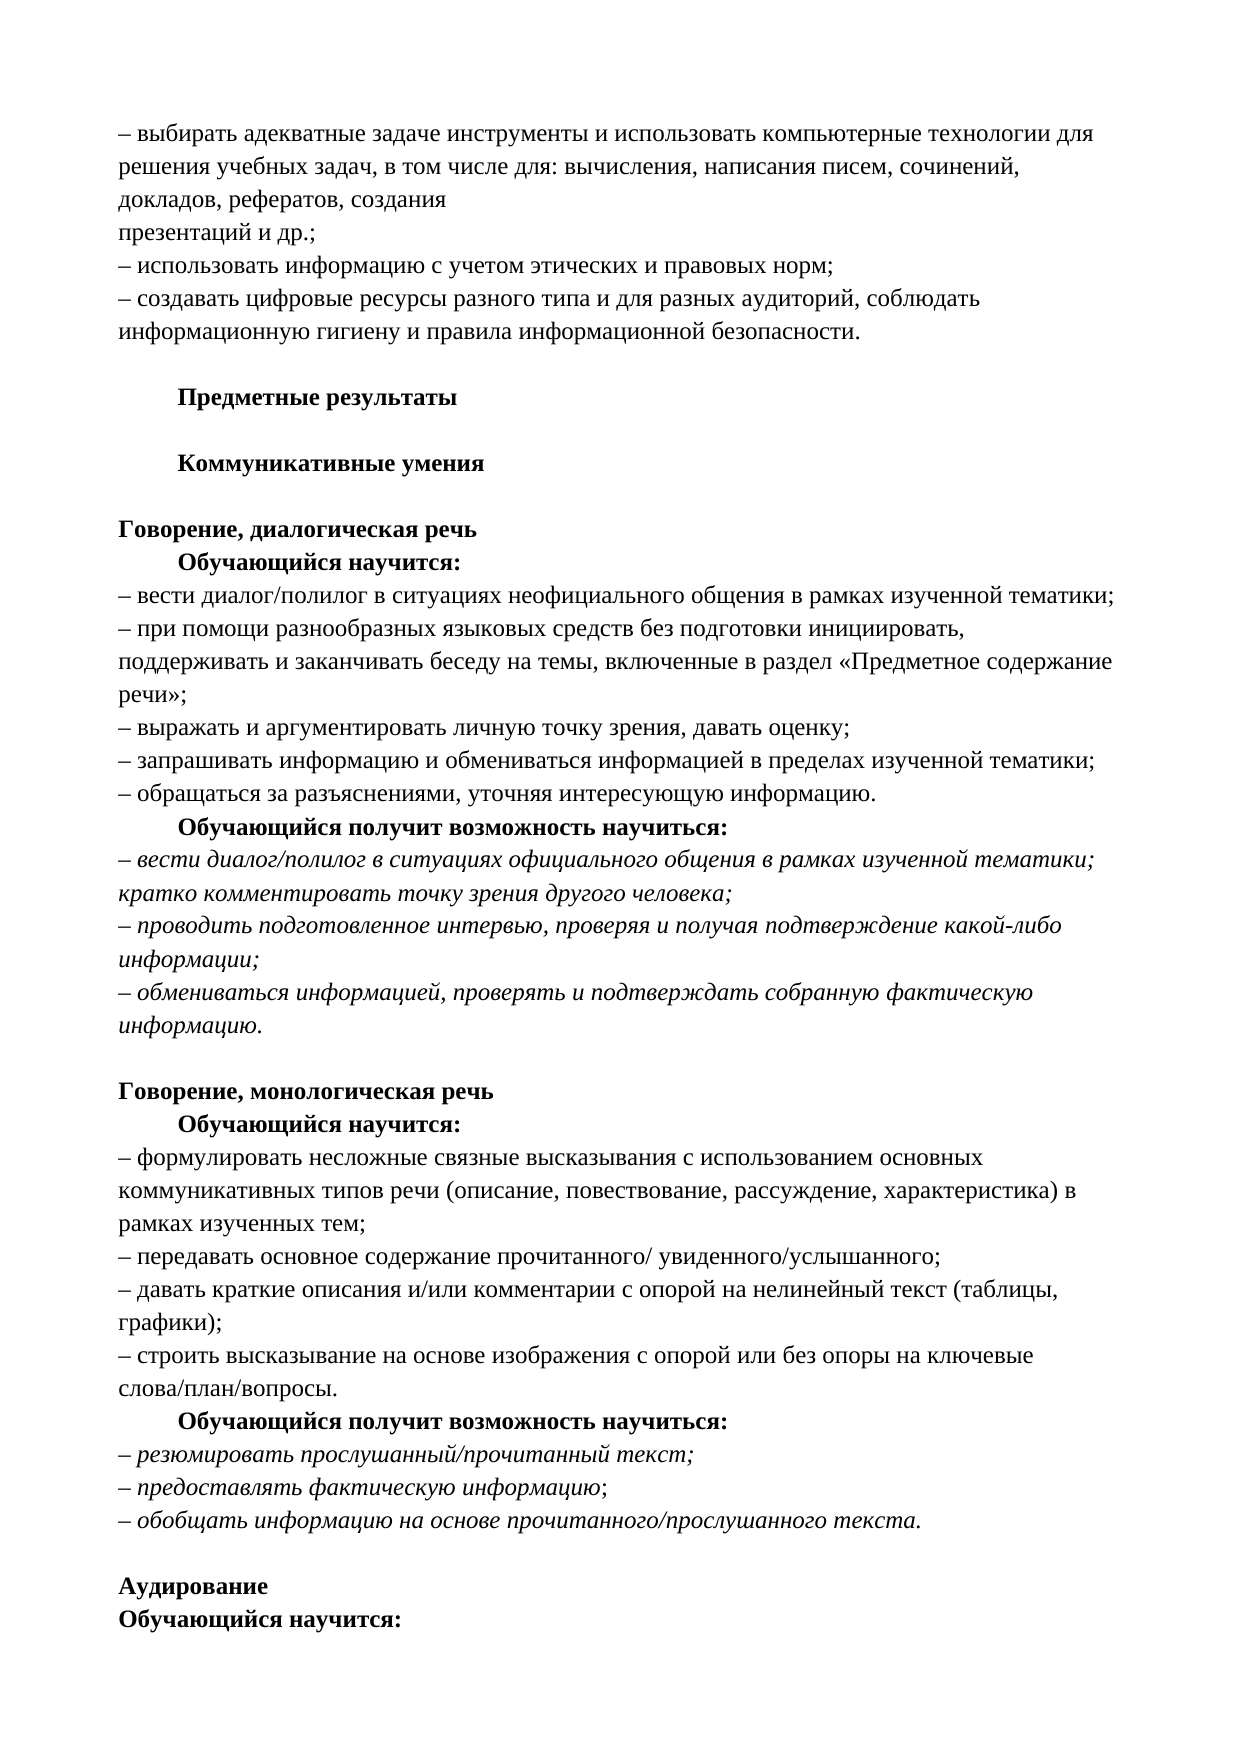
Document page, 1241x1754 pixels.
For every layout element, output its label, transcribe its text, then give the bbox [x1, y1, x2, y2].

text Обучающийся научится: – формулировать несложные связные высказывания с использованием основных коммуникативных типов речи (описание, повествование, рассуждение, характеристика) в рамках изученных тем; – передавать основное содержание прочитанного/ увиденного/услышанного; – давать краткие описания и/или комментарии с опорой на нелинейный текст (таблицы, графики); – строить высказывание на основе изображения с опорой или без опоры на ключевые слова/план/вопросы. [118, 1109, 1122, 1402]
text Коммуникативные умения [118, 448, 1122, 477]
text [118, 1538, 1122, 1633]
text Говорение, монологическая речь [118, 1043, 1122, 1104]
text – предоставлять фактическую информацию; – обобщать информацию на основе прочитанного/прослушанного текста. [118, 1472, 1122, 1534]
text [118, 118, 1122, 345]
text Обучающийся получит возможность научиться: [118, 812, 1122, 840]
text Предметные результаты [118, 382, 1122, 411]
text Обучающийся научится: – вести диалог/полилог в ситуациях неофициального общения в рамках изученной тематики; – при помощи разнообразных языковых средств без подготовки инициировать, поддерживать и заканчивать беседу на темы, включенные в раздел «Предметное содержание речи»; – выражать и аргументировать личную точку зрения, давать оценку; – запрашивать информацию и обмениваться информацией в пределах изученной тематики; – обращаться за разъяснениями, уточняя интересующую информацию. [118, 547, 1122, 807]
text Обучающийся получит возможность научиться: [118, 1406, 1122, 1435]
text Говорение, диалогическая речь [118, 481, 1122, 543]
text – вести диалог/полилог в ситуациях официального общения в рамках изученной тематики; кратко комментировать точку зрения другого человека; – проводить подготовленное интервью, проверяя и получая подтверждение какой-либо информации; – обмениваться информацией, проверять и подтверждать собранную фактическую информацию. [118, 844, 1122, 1038]
text – резюмировать прослушанный/прочитанный текст; [118, 1439, 1122, 1468]
